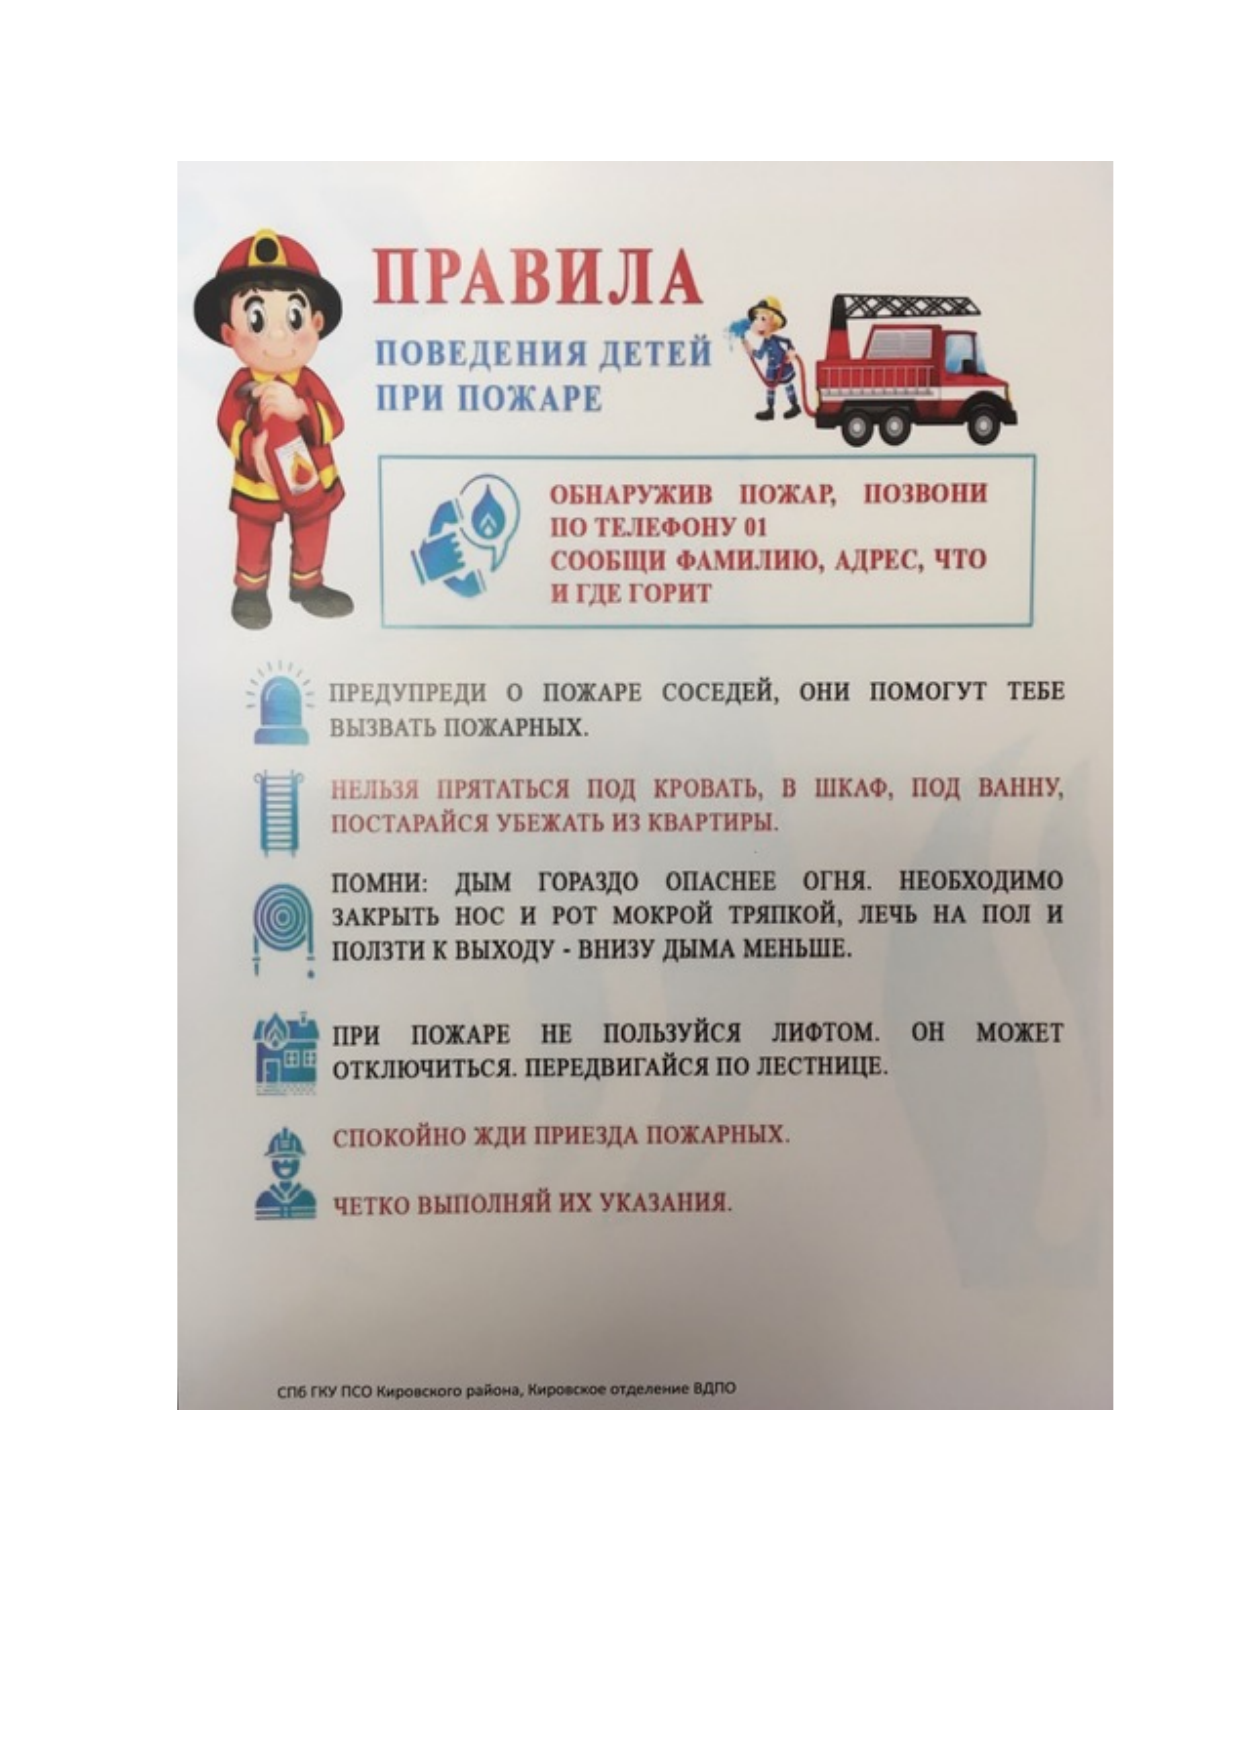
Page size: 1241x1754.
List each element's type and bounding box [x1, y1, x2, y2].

picture [177, 161, 1114, 1410]
